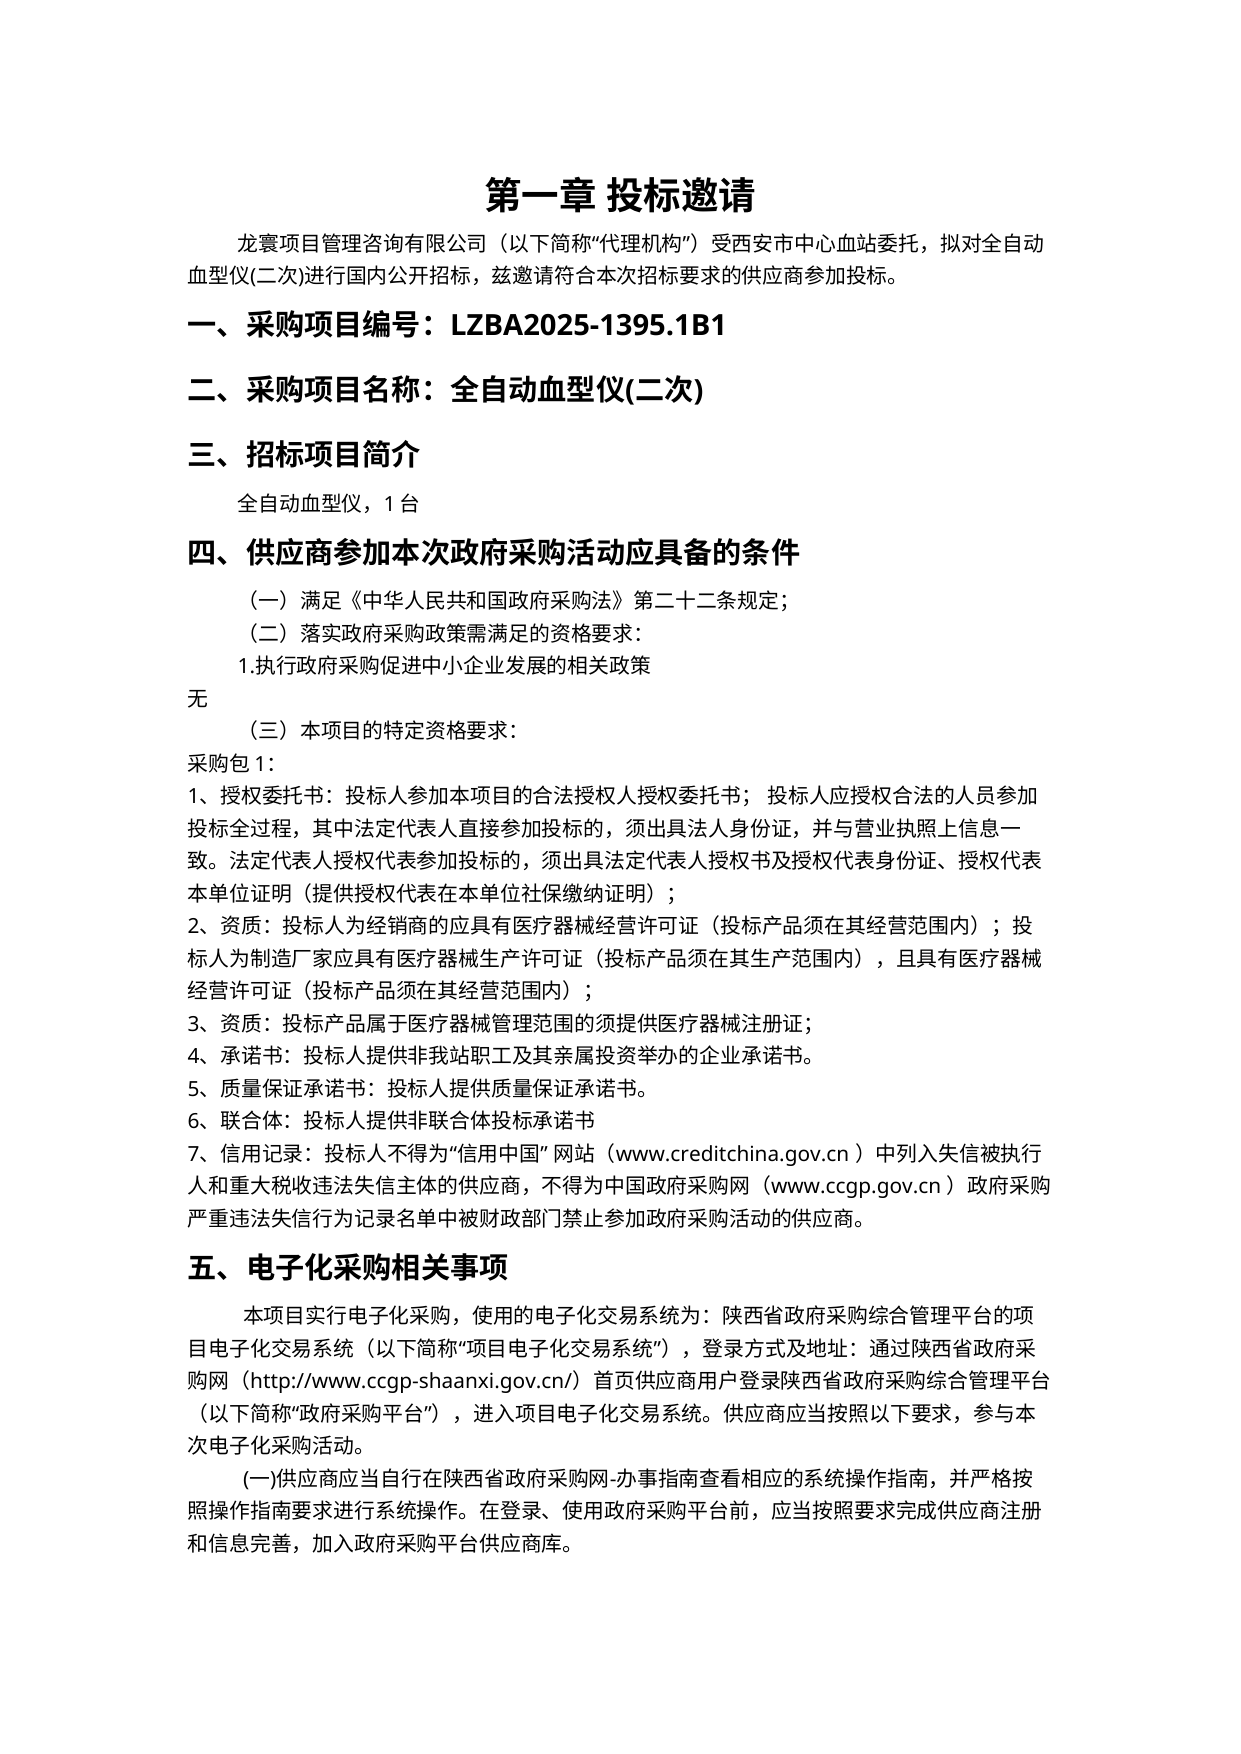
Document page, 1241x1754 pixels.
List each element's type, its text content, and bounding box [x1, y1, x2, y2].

text 无 [187, 682, 1053, 714]
text 四、供应商参加本次政府采购活动应具备的条件 [187, 519, 1053, 584]
text 7、信用记录：投标人不得为“信用中国” 网站（www.creditchina.gov.cn ）中列入失信被执行人和重大税收违法失信主体的供应商，不得为中国政府采购网（www.ccgp.gov.cn ）政府采购严重违法失信行为记录名单中被财政部门禁止参加政府采购活动的供应商。 [187, 1137, 1053, 1234]
text 二、采购项目名称：全自动血型仪(二次) [187, 357, 1053, 422]
text 1、授权委托书：投标人参加本项目的合法授权人授权委托书； 投标人应授权合法的人员参加投标全过程，其中法定代表人直接参加投标的，须出具法人身份证，并与营业执照上信息一致。法定代表人授权代表参加投标的，须出具法定代表人授权书及授权代表身份证、授权代表本单位证明（提供授权代表在本单位社保缴纳证明）； [187, 779, 1053, 909]
text (一)供应商应当自行在陕西省政府采购网-办事指南查看相应的系统操作指南，并严格按照操作指南要求进行系统操作。在登录、使用政府采购平台前，应当按照要求完成供应商注册和信息完善，加入政府采购平台供应商库。 [187, 1462, 1053, 1559]
text 第一章 投标邀请 [187, 162, 1053, 227]
text （二）落实政府采购政策需满足的资格要求： [187, 617, 1053, 649]
text 三、招标项目简介 [187, 422, 1053, 487]
text 4、承诺书：投标人提供非我站职工及其亲属投资举办的企业承诺书。 [187, 1039, 1053, 1072]
text 2、资质：投标人为经销商的应具有医疗器械经营许可证（投标产品须在其经营范围内）；投标人为制造厂家应具有医疗器械生产许可证（投标产品须在其生产范围内），且具有医疗器械经营许可证（投标产品须在其经营范围内）； [187, 909, 1053, 1007]
text 5、质量保证承诺书：投标人提供质量保证承诺书。 [187, 1072, 1053, 1104]
text 全自动血型仪，1台 [187, 487, 1053, 519]
text 本项目实行电子化采购，使用的电子化交易系统为：陕西省政府采购综合管理平台的项目电子化交易系统（以下简称“项目电子化交易系统”），登录方式及地址：通过陕西省政府采购网（http://www.ccgp-shaanxi.gov.cn/）首页供应商用户登录陕西省政府采购综合管理平台（以下简称“政府采购平台”），进入项目电子化交易系统。供应商应当按照以下要求，参与本次电子化采购活动。 [187, 1299, 1053, 1462]
text 五、电子化采购相关事项 [187, 1234, 1053, 1299]
text 6、联合体：投标人提供非联合体投标承诺书 [187, 1104, 1053, 1137]
text （三）本项目的特定资格要求： [187, 714, 1053, 747]
text 3、资质：投标产品属于医疗器械管理范围的须提供医疗器械注册证； [187, 1007, 1053, 1039]
text 一、采购项目编号：LZBA2025-1395.1B1 [187, 292, 1053, 357]
text 龙寰项目管理咨询有限公司（以下简称“代理机构”）受西安市中心血站委托，拟对全自动血型仪(二次)进行国内公开招标，兹邀请符合本次招标要求的供应商参加投标。 [187, 227, 1053, 292]
text （一）满足《中华人民共和国政府采购法》第二十二条规定； [187, 584, 1053, 617]
text 采购包1： [187, 747, 1053, 779]
text 1.执行政府采购促进中小企业发展的相关政策 [187, 649, 1053, 682]
